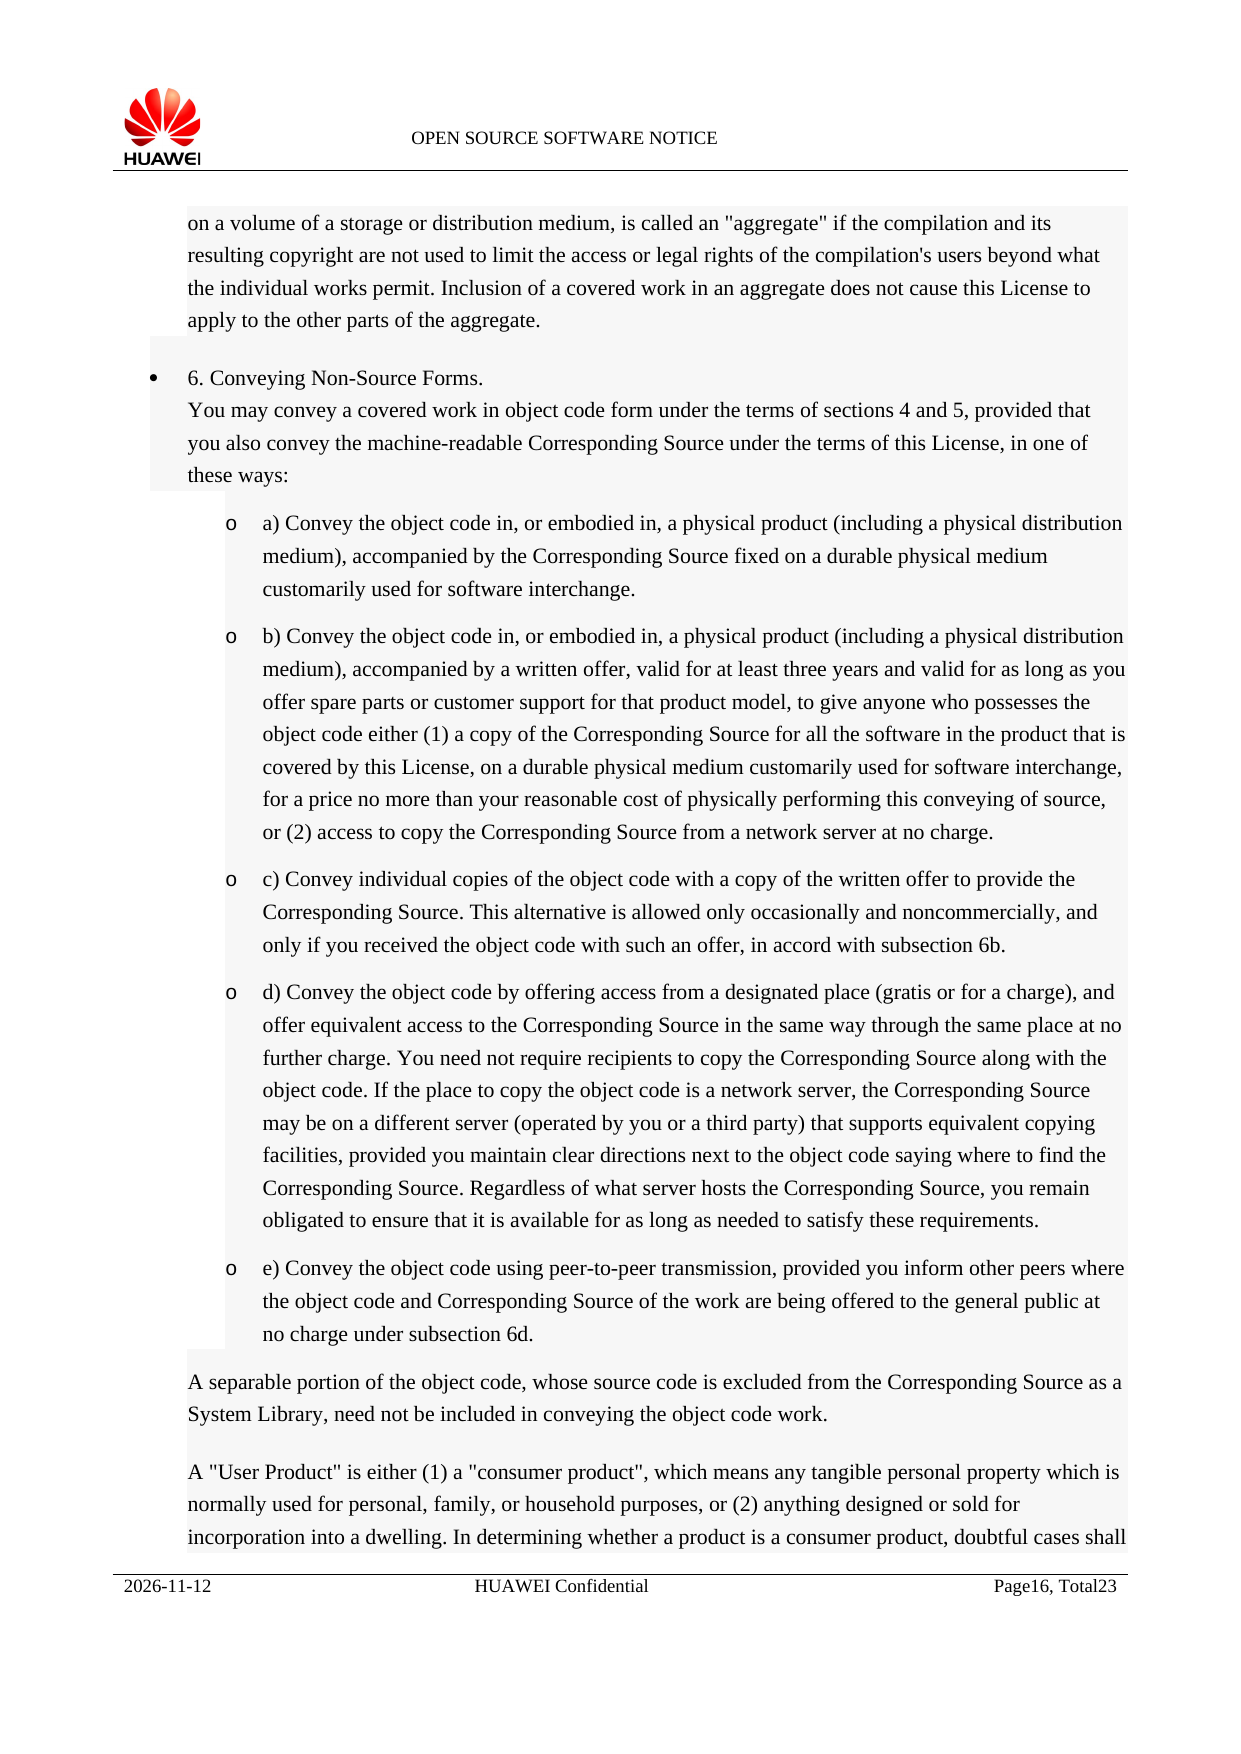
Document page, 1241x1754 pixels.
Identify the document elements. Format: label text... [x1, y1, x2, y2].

list e) Convey the object code using peer-to-peer transmission, provided you inform other peers where the object code and Corresponding Source of the work are being offered to the general public at no charge under subsection 6d. [225, 1252, 1128, 1349]
text A separable portion of the object code, whose source code is excluded from the Corresponding Source as a System Library, need not be included in conveying the object code work. [187, 1365, 1128, 1430]
list c) Convey individual copies of the object code with a copy of the written offer to provide the Corresponding Source. This alternative is allowed only occasionally and noncommercially, and only if you received the object code with such an offer, in accord with subsection 6b. [225, 863, 1128, 961]
list d) Convey the object code by offering access from a designated place (gratis or for a charge), and offer equivalent access to the Corresponding Source in the same way through the same place at no further charge. You need not require recipients to copy the Corresponding Source along with the object code. If the place to copy the object code is a network server, the Corresponding Source may be on a different server (operated by you or a third party) that supports equivalent copying facilities, provided you maintain clear directions next to the object code saying where to find the Corresponding Source. Regardless of what server hosts the Corresponding Source, you remain obligated to ensure that it is available for as long as needed to satisfy these requirements. [225, 976, 1128, 1236]
list 6. Conveying Non-Source Forms. You may convey a covered work in object code form under the terms of sections 4 and 5, provided that you also convey the machine-readable Corresponding Source under the terms of this License, in one of these ways: [150, 361, 1128, 491]
list b) Convey the object code in, or embodied in, a physical product (including a physical distribution medium), accompanied by a written offer, valid for at least three years and valid for as long as you offer spare parts or customer support for that product model, to give anyone who possesses the object code either (1) a copy of the Corresponding Source for all the software in the product that is covered by this License, on a durable physical medium customarily used for software interchange, for a price no more than your reasonable cost of physically performing this conveying of source, or (2) access to copy the Corresponding Source from a network server at no charge. [225, 620, 1128, 848]
picture [124, 88, 201, 165]
list a) Convey the object code in, or embodied in, a physical product (including a physical distribution medium), accompanied by the Corresponding Source fixed on a durable physical medium customarily used for software interchange. [225, 507, 1128, 604]
